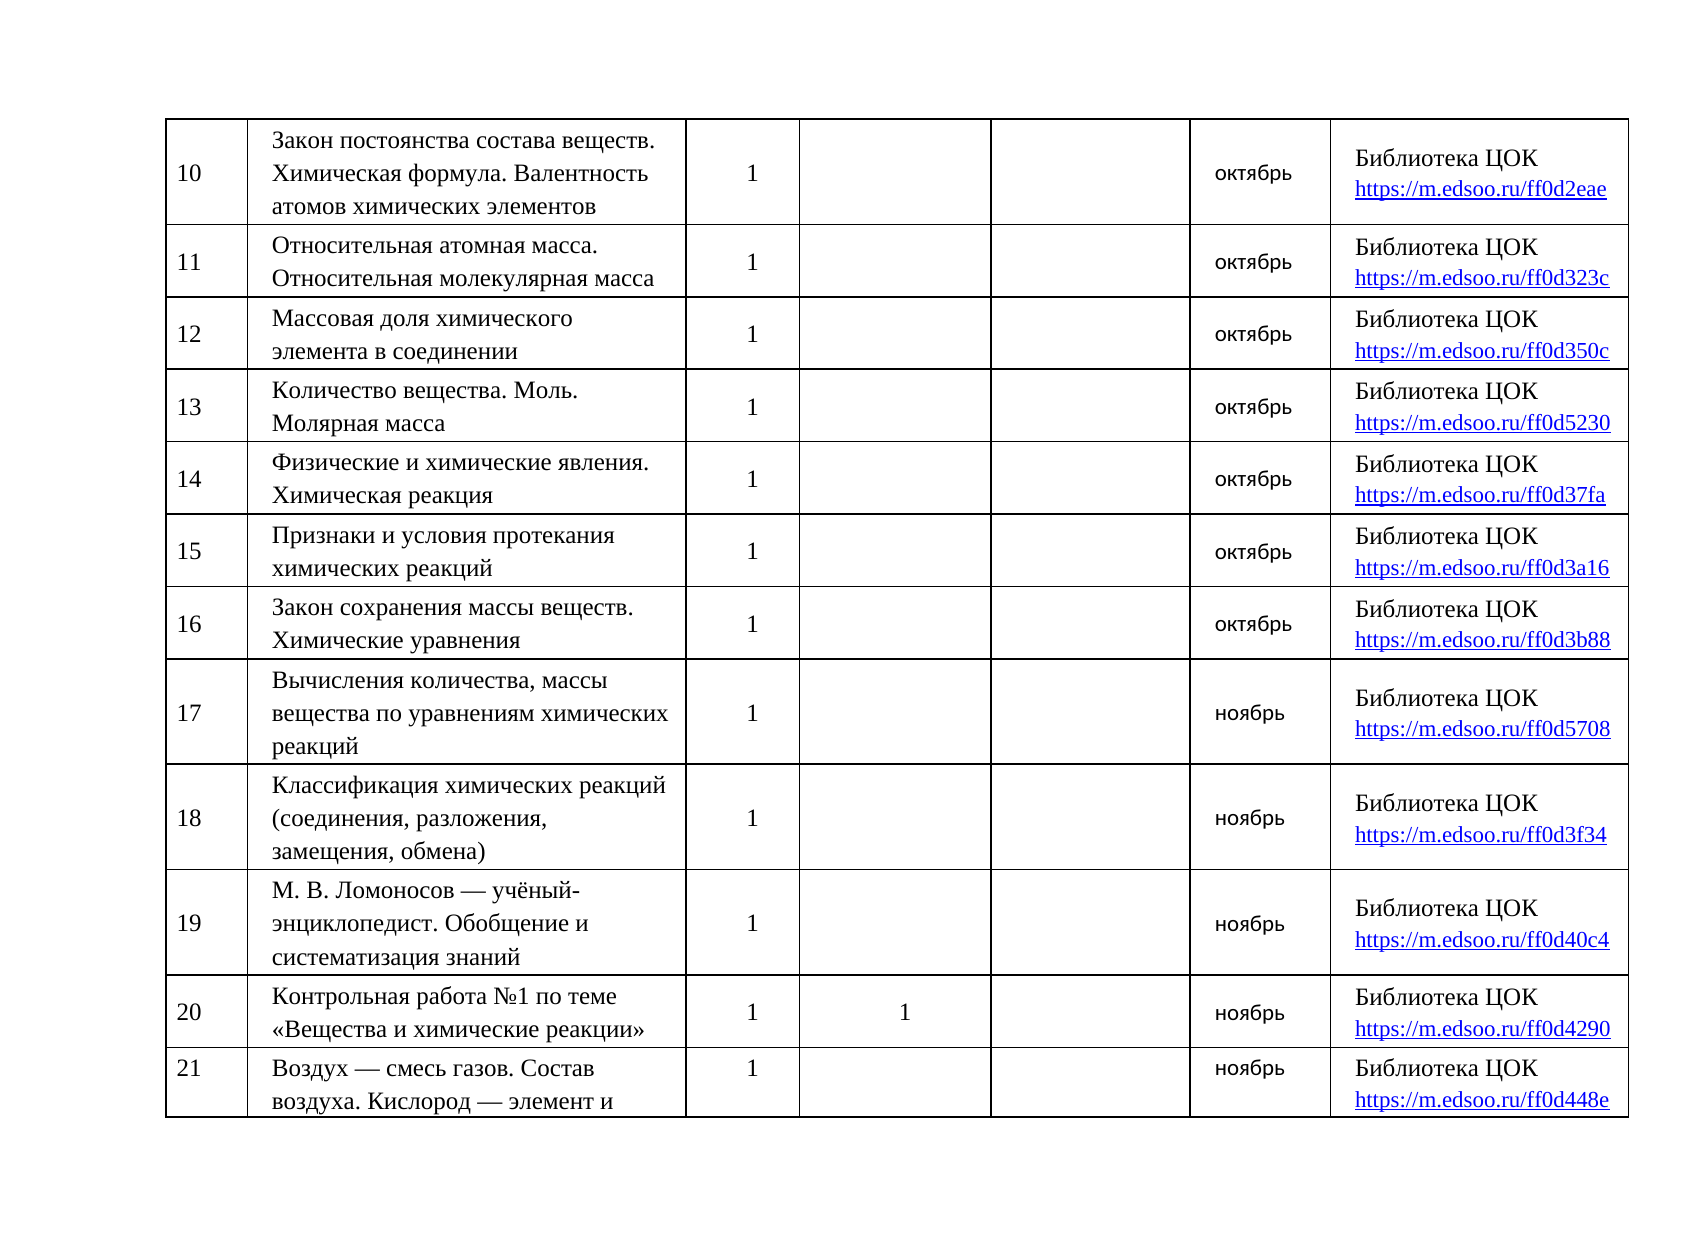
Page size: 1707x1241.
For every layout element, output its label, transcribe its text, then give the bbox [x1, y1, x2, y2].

table_cell Библиотека ЦОК https://m.edsoo.ru/ff0d3f34 [1331, 765, 1628, 869]
table_cell [992, 120, 1189, 223]
table_cell 1 [687, 225, 799, 296]
table_cell октябрь [1191, 298, 1330, 368]
table_cell Относительная атомная масса. Относительная молекулярная масса [248, 225, 685, 296]
table_cell [800, 765, 990, 869]
table_cell Библиотека ЦОК https://m.edsoo.ru/ff0d4290 [1331, 976, 1628, 1047]
table_cell Вычисления количества, массы вещества по уравнениям химических реакций [248, 660, 685, 763]
table_cell 11 [167, 225, 247, 296]
table_cell ноябрь [1191, 765, 1330, 869]
table_cell Признаки и условия протекания химических реакций [248, 515, 685, 586]
table_cell 1 [687, 976, 799, 1047]
table_cell [800, 1048, 990, 1116]
table_cell [992, 225, 1189, 296]
table_cell [800, 298, 990, 368]
table_cell [800, 442, 990, 513]
table_cell ноябрь [1191, 1048, 1330, 1116]
table_cell Количество вещества. Моль. Молярная масса [248, 370, 685, 441]
table_cell [992, 1048, 1189, 1116]
table_cell октябрь [1191, 120, 1330, 223]
table_cell [800, 370, 990, 441]
table_cell [800, 587, 990, 658]
table_cell 1 [687, 1048, 799, 1116]
table_cell [992, 587, 1189, 658]
table_cell Контрольная работа №1 по теме «Вещества и химические реакции» [248, 976, 685, 1047]
table_cell 18 [167, 765, 247, 869]
table_cell 1 [687, 442, 799, 513]
table_cell ноябрь [1191, 660, 1330, 763]
table_cell Классификация химических реакций (соединения, разложения, замещения, обмена) [248, 765, 685, 869]
table_cell октябрь [1191, 515, 1330, 586]
table_cell Библиотека ЦОК https://m.edsoo.ru/ff0d2eae [1331, 120, 1628, 223]
table_cell [800, 870, 990, 974]
table_cell Библиотека ЦОК https://m.edsoo.ru/ff0d350c [1331, 298, 1628, 368]
table_cell [800, 660, 990, 763]
table_cell [800, 515, 990, 586]
table_cell 10 [167, 120, 247, 223]
table_cell [992, 870, 1189, 974]
table_cell Закон постоянства состава веществ. Химическая формула. Валентность атомов химических элементов [248, 120, 685, 223]
table_cell Массовая доля химического элемента в соединении [248, 298, 685, 368]
table_cell 1 [800, 976, 990, 1047]
table_cell октябрь [1191, 225, 1330, 296]
table_cell Библиотека ЦОК https://m.edsoo.ru/ff0d5230 [1331, 370, 1628, 441]
table_cell [800, 225, 990, 296]
table_cell Физические и химические явления. Химическая реакция [248, 442, 685, 513]
table_cell 15 [167, 515, 247, 586]
table_cell октябрь [1191, 587, 1330, 658]
table_cell Библиотека ЦОК https://m.edsoo.ru/ff0d40c4 [1331, 870, 1628, 974]
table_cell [1331, 1048, 1628, 1116]
table_cell 1 [687, 587, 799, 658]
table_cell 20 [167, 976, 247, 1047]
table_cell 19 [167, 870, 247, 974]
table_cell 1 [687, 120, 799, 223]
table_cell [992, 442, 1189, 513]
table_cell Библиотека ЦОК https://m.edsoo.ru/ff0d3a16 [1331, 515, 1628, 586]
table_cell 1 [687, 298, 799, 368]
table_cell [992, 298, 1189, 368]
table_cell 1 [687, 370, 799, 441]
table_cell 12 [167, 298, 247, 368]
table_cell 13 [167, 370, 247, 441]
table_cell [248, 1048, 685, 1116]
table_cell 1 [687, 660, 799, 763]
table_cell Библиотека ЦОК https://m.edsoo.ru/ff0d5708 [1331, 660, 1628, 763]
table_cell октябрь [1191, 442, 1330, 513]
table_cell 1 [687, 870, 799, 974]
table_cell 1 [687, 765, 799, 869]
table_cell 21 [167, 1048, 247, 1116]
table_cell 16 [167, 587, 247, 658]
table_cell 14 [167, 442, 247, 513]
table_cell 1 [687, 515, 799, 586]
table_cell [992, 515, 1189, 586]
table_cell Закон сохранения массы веществ. Химические уравнения [248, 587, 685, 658]
table_cell Библиотека ЦОК https://m.edsoo.ru/ff0d3b88 [1331, 587, 1628, 658]
table_cell [992, 370, 1189, 441]
table_cell октябрь [1191, 370, 1330, 441]
table_cell М. В. Ломоносов — учёный-энциклопедист. Обобщение и систематизация знаний [248, 870, 685, 974]
table_cell [992, 765, 1189, 869]
table_cell [992, 976, 1189, 1047]
table_cell ноябрь [1191, 976, 1330, 1047]
table_cell Библиотека ЦОК https://m.edsoo.ru/ff0d323c [1331, 225, 1628, 296]
table_cell [800, 120, 990, 223]
table_cell [992, 660, 1189, 763]
table_cell Библиотека ЦОК https://m.edsoo.ru/ff0d37fa [1331, 442, 1628, 513]
table_cell 17 [167, 660, 247, 763]
table_cell ноябрь [1191, 870, 1330, 974]
